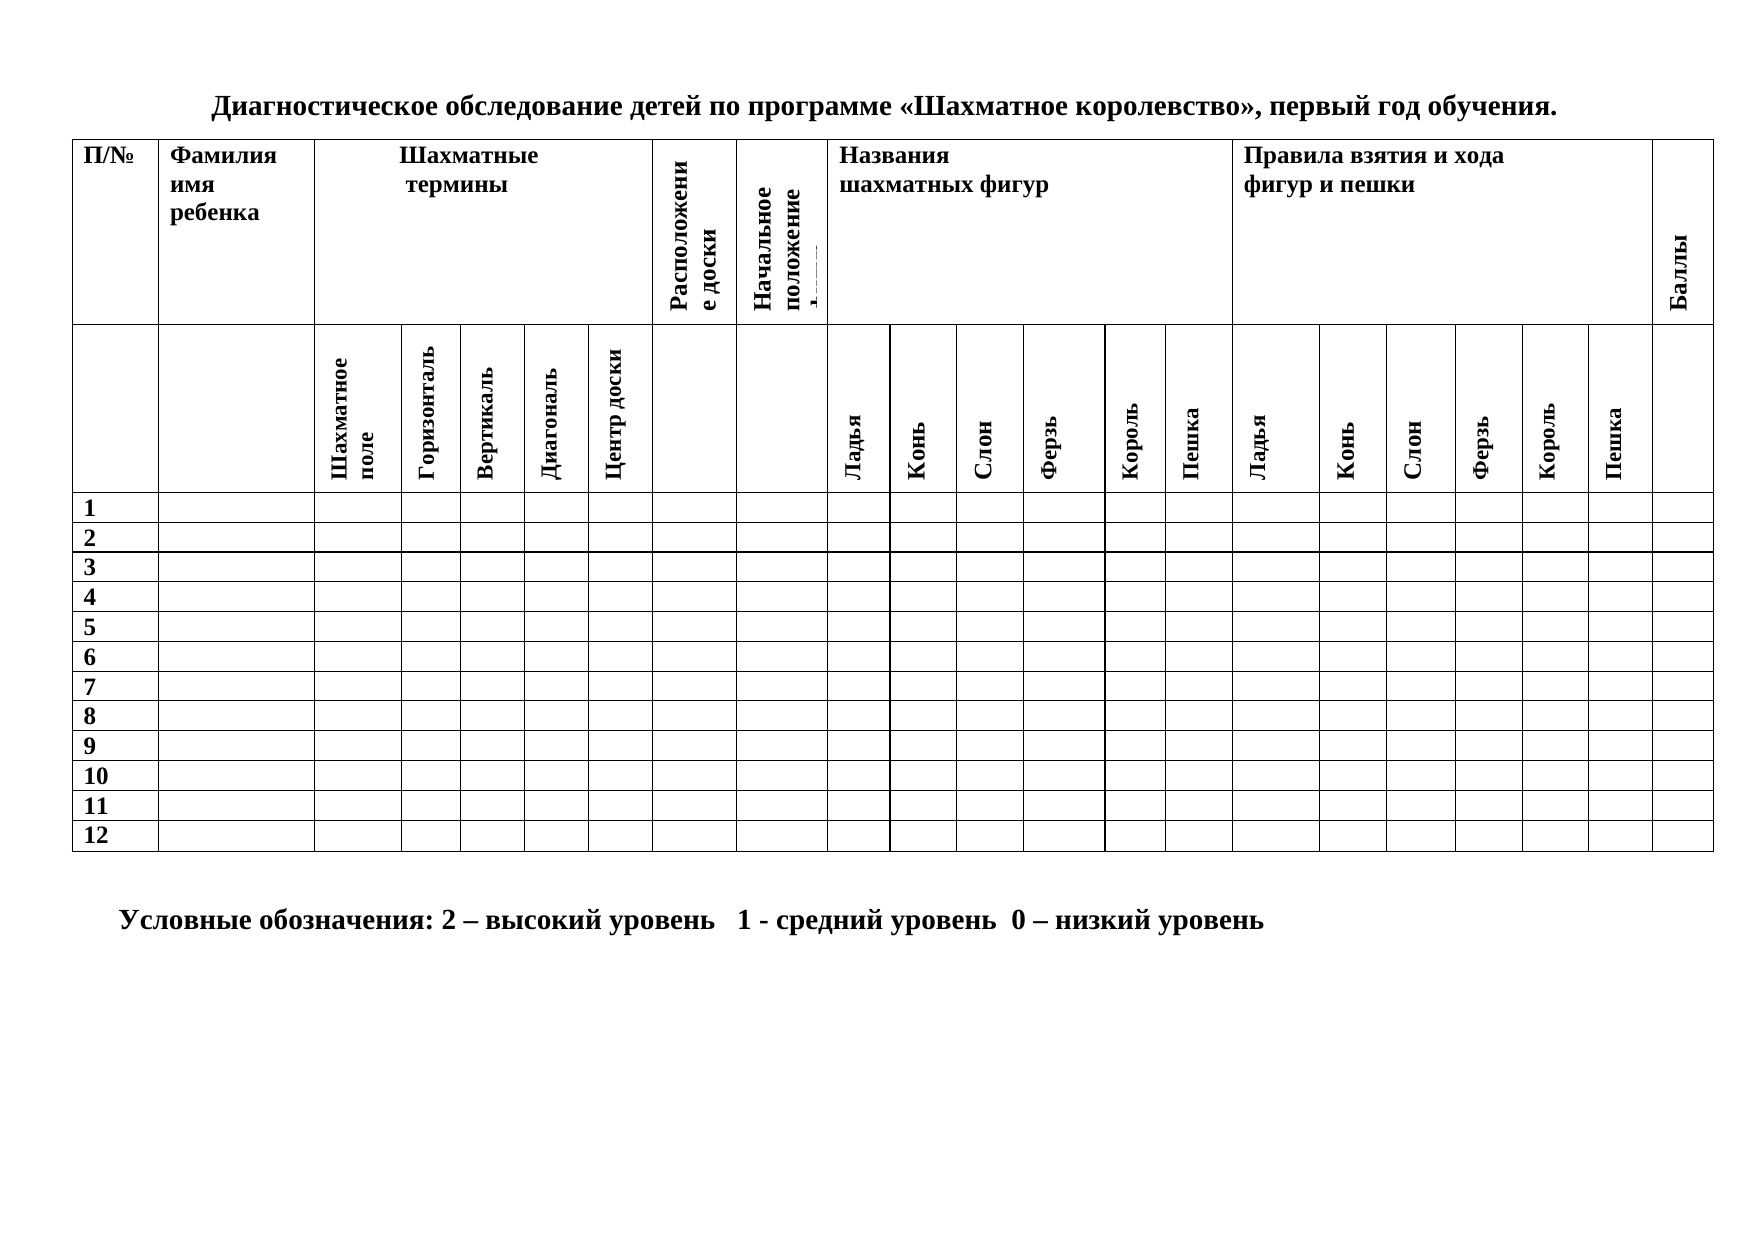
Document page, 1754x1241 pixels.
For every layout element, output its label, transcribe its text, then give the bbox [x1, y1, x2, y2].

table_cell [957, 582, 1023, 611]
table_cell [315, 791, 401, 819]
table_header Начальное положение фигур [737, 140, 827, 323]
table_header Названия шахматных фигур [828, 140, 1232, 323]
table_cell [1024, 821, 1104, 851]
table_cell [891, 553, 956, 581]
table_cell [461, 553, 524, 581]
table_cell [653, 523, 736, 551]
table_cell [1106, 701, 1165, 730]
table_cell [1653, 791, 1713, 819]
table_cell [589, 731, 652, 760]
table_cell [461, 493, 524, 522]
table_cell Слон [957, 325, 1023, 492]
table_cell [737, 493, 827, 522]
table_cell [1456, 672, 1522, 700]
table_cell [589, 523, 652, 551]
table_cell [1653, 821, 1713, 851]
table_cell [461, 791, 524, 819]
table_cell [1589, 553, 1652, 581]
table_cell [461, 523, 524, 551]
table_cell Король [1523, 325, 1588, 492]
table_cell [1024, 701, 1104, 730]
table_cell [1233, 791, 1319, 819]
table_cell Шахматное поле [315, 325, 401, 492]
table_cell [737, 761, 827, 790]
table_cell [1166, 493, 1232, 522]
table_cell [1106, 761, 1165, 790]
table_cell [315, 761, 401, 790]
table_header Фамилия имя ребенка [159, 140, 314, 323]
table_cell [1024, 493, 1104, 522]
table_cell [653, 553, 736, 581]
table_cell [957, 701, 1023, 730]
table_cell 8 [73, 701, 158, 730]
table_cell 11 [73, 791, 158, 819]
table_cell [315, 701, 401, 730]
table_cell [891, 731, 956, 760]
table_cell Ладья [828, 325, 889, 492]
table_cell [1166, 672, 1232, 700]
table_cell [1523, 642, 1588, 671]
table_cell [828, 701, 889, 730]
table_cell [525, 612, 588, 641]
table_cell 3 [73, 553, 158, 581]
table_cell [159, 493, 314, 522]
table_cell [589, 642, 652, 671]
table_cell [1523, 821, 1588, 851]
table_header Правила взятия и хода фигур и пешки [1233, 140, 1652, 323]
table_cell [1387, 821, 1455, 851]
table_cell [1653, 553, 1713, 581]
table_cell [461, 731, 524, 760]
table_cell [1653, 325, 1713, 492]
table_cell [737, 731, 827, 760]
table_cell [1320, 553, 1386, 581]
table_cell [1024, 612, 1104, 641]
table_cell [461, 761, 524, 790]
table_cell [1589, 672, 1652, 700]
table_cell [402, 642, 460, 671]
table_cell [525, 701, 588, 730]
table_cell Горизонталь [402, 325, 460, 492]
table_cell [1523, 791, 1588, 819]
table_cell [891, 642, 956, 671]
table_cell Конь [891, 325, 956, 492]
table_cell [957, 523, 1023, 551]
table_cell [1387, 642, 1455, 671]
table_cell 12 [73, 821, 158, 851]
table_cell [653, 325, 736, 492]
table_cell [737, 582, 827, 611]
table_cell [1106, 821, 1165, 851]
table_cell [1523, 612, 1588, 641]
table_cell [402, 523, 460, 551]
table_cell [1106, 493, 1165, 522]
table_cell [1166, 821, 1232, 851]
table_header Шахматные термины [315, 140, 652, 323]
table_cell [461, 582, 524, 611]
table_cell [1589, 642, 1652, 671]
table_cell [461, 701, 524, 730]
table_cell [737, 553, 827, 581]
table_cell [1233, 761, 1319, 790]
table_cell [737, 612, 827, 641]
table_cell [315, 523, 401, 551]
table_cell [525, 821, 588, 851]
table_cell [1387, 493, 1455, 522]
table_cell [589, 791, 652, 819]
table_cell [1106, 582, 1165, 611]
table_cell [315, 672, 401, 700]
table_cell [402, 612, 460, 641]
table_cell [1456, 612, 1522, 641]
table_cell [1387, 701, 1455, 730]
table_cell [159, 672, 314, 700]
table_cell [1320, 523, 1386, 551]
table_cell Центр доски [589, 325, 652, 492]
table_cell [1653, 731, 1713, 760]
table_cell [1106, 553, 1165, 581]
table_cell [1456, 582, 1522, 611]
table_cell [1320, 672, 1386, 700]
table_cell 10 [73, 761, 158, 790]
table_cell [589, 612, 652, 641]
table_cell [737, 672, 827, 700]
table_cell [1166, 582, 1232, 611]
table_cell [402, 761, 460, 790]
table_cell [1320, 791, 1386, 819]
table_cell [1456, 731, 1522, 760]
table_cell [525, 523, 588, 551]
table_cell [315, 612, 401, 641]
table_cell [1106, 612, 1165, 641]
table_cell [1166, 523, 1232, 551]
table_cell [1523, 672, 1588, 700]
table_cell [315, 582, 401, 611]
table_cell [159, 523, 314, 551]
table_cell [1233, 612, 1319, 641]
table_cell [1589, 612, 1652, 641]
table_cell [1589, 582, 1652, 611]
table_cell [1320, 493, 1386, 522]
table_cell [315, 553, 401, 581]
table_cell 1 [73, 493, 158, 522]
table_cell 9 [73, 731, 158, 760]
table_cell [1387, 672, 1455, 700]
table_cell [589, 672, 652, 700]
table_cell [891, 523, 956, 551]
table_cell [891, 493, 956, 522]
table_cell [525, 642, 588, 671]
table_cell [159, 791, 314, 819]
table_cell [402, 553, 460, 581]
table_cell [159, 582, 314, 611]
table_cell [402, 731, 460, 760]
table_header Баллы [1653, 140, 1713, 323]
table_cell [653, 821, 736, 851]
table_cell [1456, 642, 1522, 671]
table_cell [891, 701, 956, 730]
table_cell [653, 642, 736, 671]
table_cell [1589, 761, 1652, 790]
table_cell [402, 791, 460, 819]
table_cell [1456, 791, 1522, 819]
table_header П/№ [73, 140, 158, 323]
table_cell [1024, 642, 1104, 671]
table_cell [1320, 582, 1386, 611]
table_cell [1653, 582, 1713, 611]
table_cell [957, 553, 1023, 581]
table_cell [1456, 523, 1522, 551]
table_cell [1166, 701, 1232, 730]
table_cell [1653, 761, 1713, 790]
table_cell [1320, 612, 1386, 641]
table_cell [957, 672, 1023, 700]
table_cell [828, 553, 889, 581]
table_cell [653, 761, 736, 790]
table_cell [891, 791, 956, 819]
table_cell Диагональ [525, 325, 588, 492]
table_cell [1106, 791, 1165, 819]
table_cell [1166, 612, 1232, 641]
table_cell [1589, 523, 1652, 551]
table_cell [1233, 642, 1319, 671]
table_cell [1024, 761, 1104, 790]
table_cell [402, 493, 460, 522]
table_cell [828, 493, 889, 522]
table_cell [1387, 582, 1455, 611]
table_cell [159, 821, 314, 851]
table_cell [1589, 791, 1652, 819]
table_cell [589, 553, 652, 581]
table_cell [525, 791, 588, 819]
table_cell [957, 791, 1023, 819]
table_cell [1589, 821, 1652, 851]
list Диагностическое обследование детей по программе «Шахматное королевство», первый год обучения. [59, 88, 1636, 122]
table_cell 5 [73, 612, 158, 641]
table_cell [402, 582, 460, 611]
table_cell [525, 493, 588, 522]
table_cell [159, 325, 314, 492]
table_cell [315, 642, 401, 671]
table_cell [1233, 672, 1319, 700]
table_cell [159, 612, 314, 641]
table_cell [1233, 493, 1319, 522]
table_cell [1653, 493, 1713, 522]
table_cell [402, 672, 460, 700]
table_cell [957, 612, 1023, 641]
table_cell [1456, 821, 1522, 851]
table_cell [653, 672, 736, 700]
table_cell [1387, 553, 1455, 581]
table_cell [653, 612, 736, 641]
table_cell [1024, 582, 1104, 611]
table_cell [1387, 731, 1455, 760]
table_cell [1589, 731, 1652, 760]
table_cell [1233, 553, 1319, 581]
table_cell [159, 761, 314, 790]
table_cell [737, 791, 827, 819]
table_cell Конь [1320, 325, 1386, 492]
table_cell [891, 821, 956, 851]
table_cell [737, 523, 827, 551]
table_cell [315, 821, 401, 851]
table_cell [1523, 761, 1588, 790]
table_cell [461, 612, 524, 641]
table_cell 7 [73, 672, 158, 700]
table_cell [1024, 553, 1104, 581]
table_cell [828, 672, 889, 700]
table_cell [159, 642, 314, 671]
table_cell [315, 493, 401, 522]
table_cell [1233, 582, 1319, 611]
table_cell [1233, 731, 1319, 760]
table_cell Пешка [1589, 325, 1652, 492]
table_cell Ладья [1233, 325, 1319, 492]
table_cell [315, 731, 401, 760]
table_cell [525, 553, 588, 581]
table_cell [737, 821, 827, 851]
table_cell [402, 701, 460, 730]
table_cell [1653, 523, 1713, 551]
table_cell [589, 821, 652, 851]
table_cell [461, 821, 524, 851]
table_cell [159, 701, 314, 730]
table_cell [159, 553, 314, 581]
table_cell [1523, 582, 1588, 611]
table_cell [653, 701, 736, 730]
table_cell [1024, 672, 1104, 700]
table_cell [1456, 761, 1522, 790]
table_cell [73, 325, 158, 492]
table_cell [653, 582, 736, 611]
table_cell 4 [73, 582, 158, 611]
table_cell [653, 731, 736, 760]
table_cell [461, 642, 524, 671]
table_cell [737, 325, 827, 492]
table_cell [1523, 701, 1588, 730]
table_cell [828, 582, 889, 611]
table_cell [1523, 553, 1588, 581]
table_cell [1456, 553, 1522, 581]
table_cell [1456, 493, 1522, 522]
table_cell [1106, 642, 1165, 671]
table_cell 2 [73, 523, 158, 551]
table_cell [1233, 701, 1319, 730]
table_cell [1166, 731, 1232, 760]
table_cell [589, 582, 652, 611]
table_cell [159, 731, 314, 760]
table_cell [1653, 642, 1713, 671]
table_cell [1523, 731, 1588, 760]
table_cell [828, 642, 889, 671]
table_cell [1387, 791, 1455, 819]
table_cell [1106, 523, 1165, 551]
table_cell [957, 642, 1023, 671]
table_cell [589, 493, 652, 522]
table_cell [891, 612, 956, 641]
table_cell Вертикаль [461, 325, 524, 492]
table_cell [828, 523, 889, 551]
table_cell [828, 761, 889, 790]
table_cell [1387, 761, 1455, 790]
table_cell Ферзь [1024, 325, 1104, 492]
table_cell [1589, 493, 1652, 522]
table_cell [1320, 821, 1386, 851]
table_cell [828, 791, 889, 819]
table_cell [461, 672, 524, 700]
table_cell [1166, 642, 1232, 671]
table_cell [957, 821, 1023, 851]
table_cell [525, 761, 588, 790]
table_cell [1320, 642, 1386, 671]
table_cell [1106, 731, 1165, 760]
table_cell [891, 672, 956, 700]
table_cell [1233, 523, 1319, 551]
table_cell [589, 701, 652, 730]
table_cell [1523, 523, 1588, 551]
table_cell Пешка [1166, 325, 1232, 492]
table_cell [1233, 821, 1319, 851]
table_cell [957, 493, 1023, 522]
table_cell [525, 672, 588, 700]
table_cell [1456, 701, 1522, 730]
table_cell [525, 731, 588, 760]
table_cell [1653, 701, 1713, 730]
table_cell [737, 701, 827, 730]
table_cell [1320, 761, 1386, 790]
text Условные обозначения: 2 – высокий уровень 1 - средний уровень 0 – низкий уровень [118, 902, 1636, 936]
table_cell [1166, 791, 1232, 819]
table_cell [1106, 672, 1165, 700]
table_cell [1589, 701, 1652, 730]
table_cell [1024, 791, 1104, 819]
table_cell [737, 642, 827, 671]
table_cell [653, 493, 736, 522]
table_cell [589, 761, 652, 790]
table_cell [828, 821, 889, 851]
table_cell 6 [73, 642, 158, 671]
table_cell Ферзь [1456, 325, 1522, 492]
table_cell [957, 731, 1023, 760]
table_cell [957, 761, 1023, 790]
table_cell [891, 582, 956, 611]
table_cell [402, 821, 460, 851]
table_cell [525, 582, 588, 611]
table_cell [1387, 612, 1455, 641]
table_cell [1387, 523, 1455, 551]
table_cell [891, 761, 956, 790]
table_cell [1653, 672, 1713, 700]
table_cell [1166, 553, 1232, 581]
table_cell [653, 791, 736, 819]
table_cell [828, 612, 889, 641]
table_cell Король [1106, 325, 1165, 492]
table_cell [1523, 493, 1588, 522]
table_header Расположение доски [653, 140, 736, 323]
table_cell [1320, 731, 1386, 760]
table_cell [828, 731, 889, 760]
table_cell [1024, 523, 1104, 551]
table_cell [1320, 701, 1386, 730]
table_cell Слон [1387, 325, 1455, 492]
table_cell [1166, 761, 1232, 790]
table_cell [1024, 731, 1104, 760]
table_cell [1653, 612, 1713, 641]
